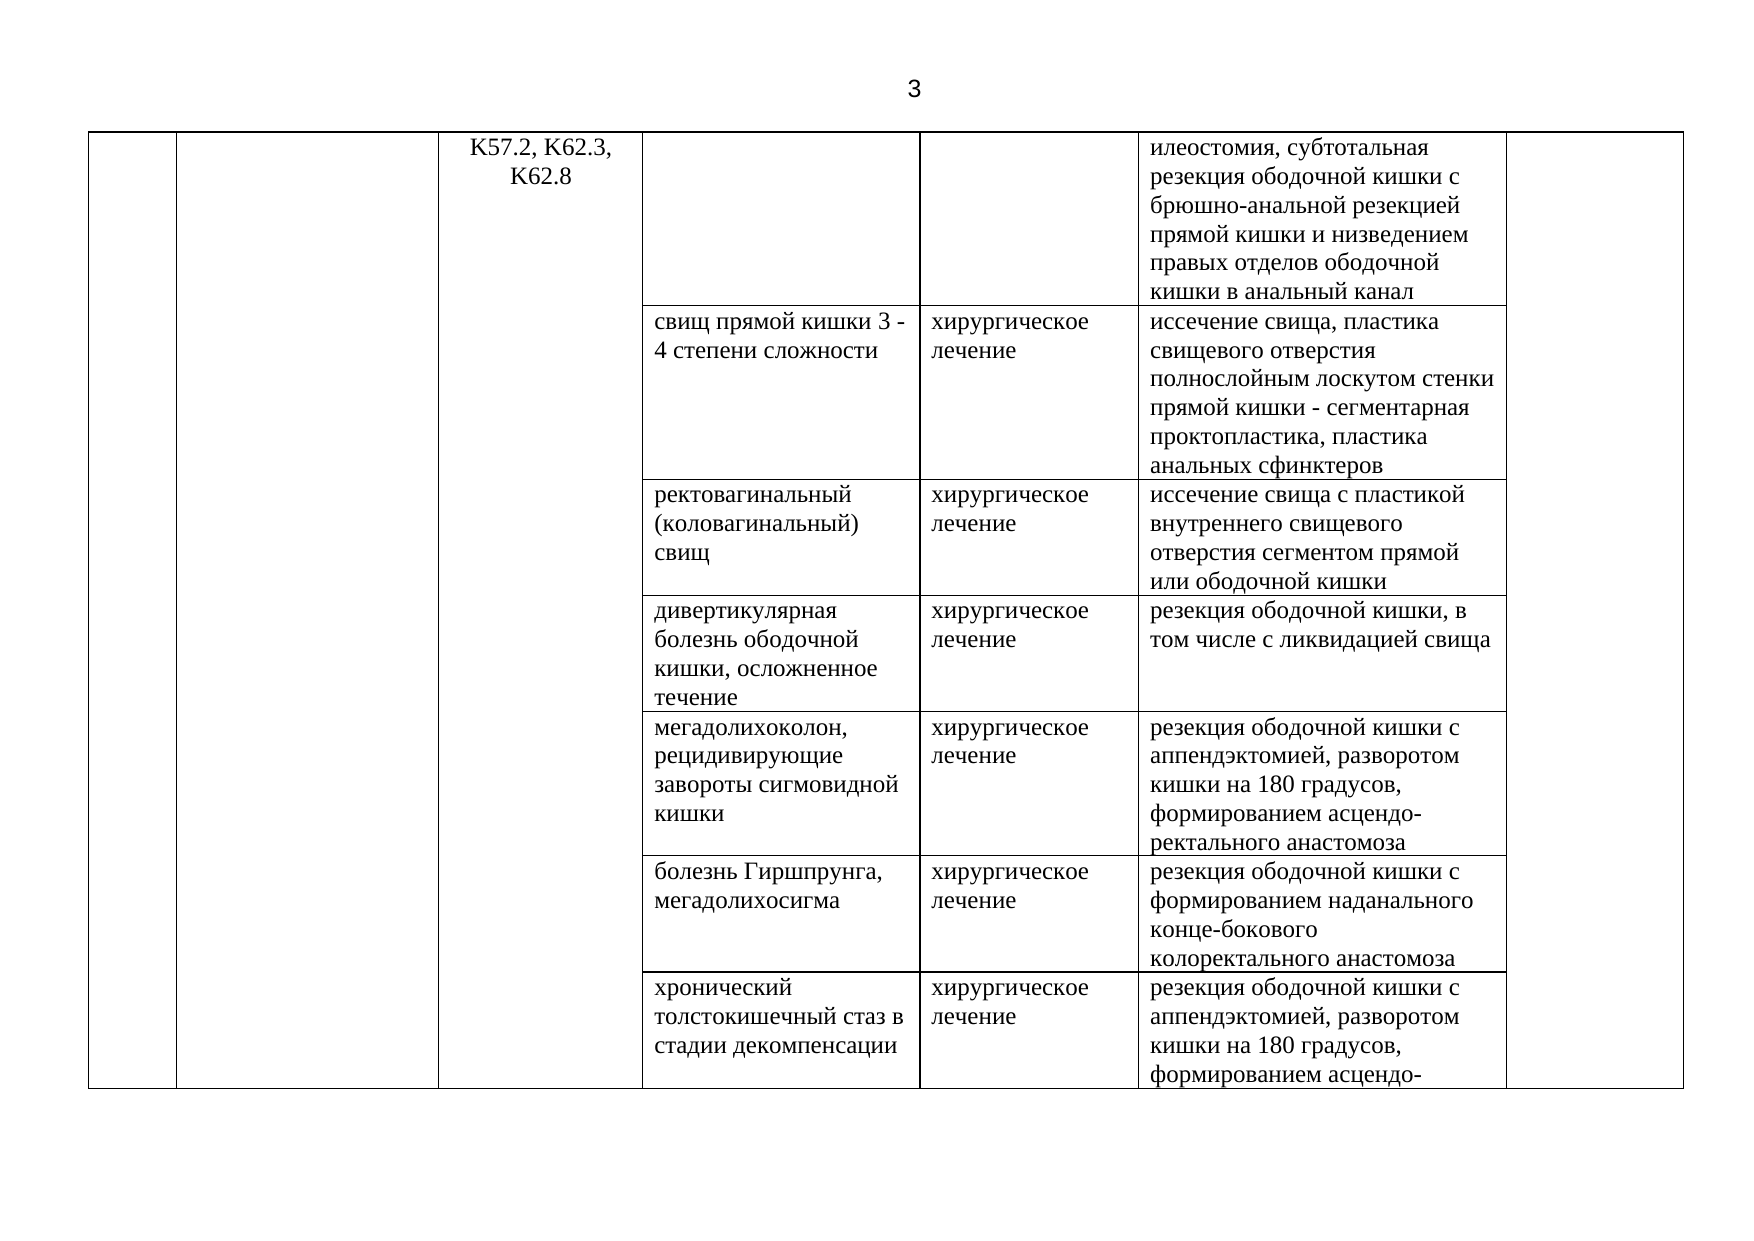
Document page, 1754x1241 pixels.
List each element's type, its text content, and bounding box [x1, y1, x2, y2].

table_cell хирургическое лечение [921, 306, 1138, 478]
table_cell свищ прямой кишки 3 - 4 степени сложности [643, 306, 919, 478]
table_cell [1139, 973, 1506, 1087]
table_cell мегадолихоколон, рецидивирующие завороты сигмовидной кишки [643, 712, 919, 855]
table_cell резекция ободочной кишки, в том числе с ликвидацией свища [1139, 596, 1506, 711]
table_cell иссечение свища с пластикой внутреннего свищевого отверстия сегментом прямой или ободочной кишки [1139, 480, 1506, 594]
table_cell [1139, 133, 1506, 305]
table_cell хирургическое лечение [921, 596, 1138, 711]
table_cell хирургическое лечение [921, 480, 1138, 594]
table_cell резекция ободочной кишки с аппендэктомией, разворотом кишки на 180 градусов, формированием асцендо-ректального анастомоза [1139, 712, 1506, 855]
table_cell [643, 973, 919, 1087]
table_cell болезнь Гиршпрунга, мегадолихосигма [643, 856, 919, 971]
table_cell дивертикулярная болезнь ободочной кишки, осложненное течение [643, 596, 919, 711]
table_cell резекция ободочной кишки с формированием наданального конце-бокового колоректального анастомоза [1139, 856, 1506, 971]
table_cell хирургическое лечение [921, 856, 1138, 971]
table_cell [921, 973, 1138, 1087]
table_cell хирургическое лечение [921, 712, 1138, 855]
table_cell ректовагинальный (коловагинальный) свищ [643, 480, 919, 594]
table_cell иссечение свища, пластика свищевого отверстия полнослойным лоскутом стенки прямой кишки - сегментарная проктопластика, пластика анальных сфинктеров [1139, 306, 1506, 478]
